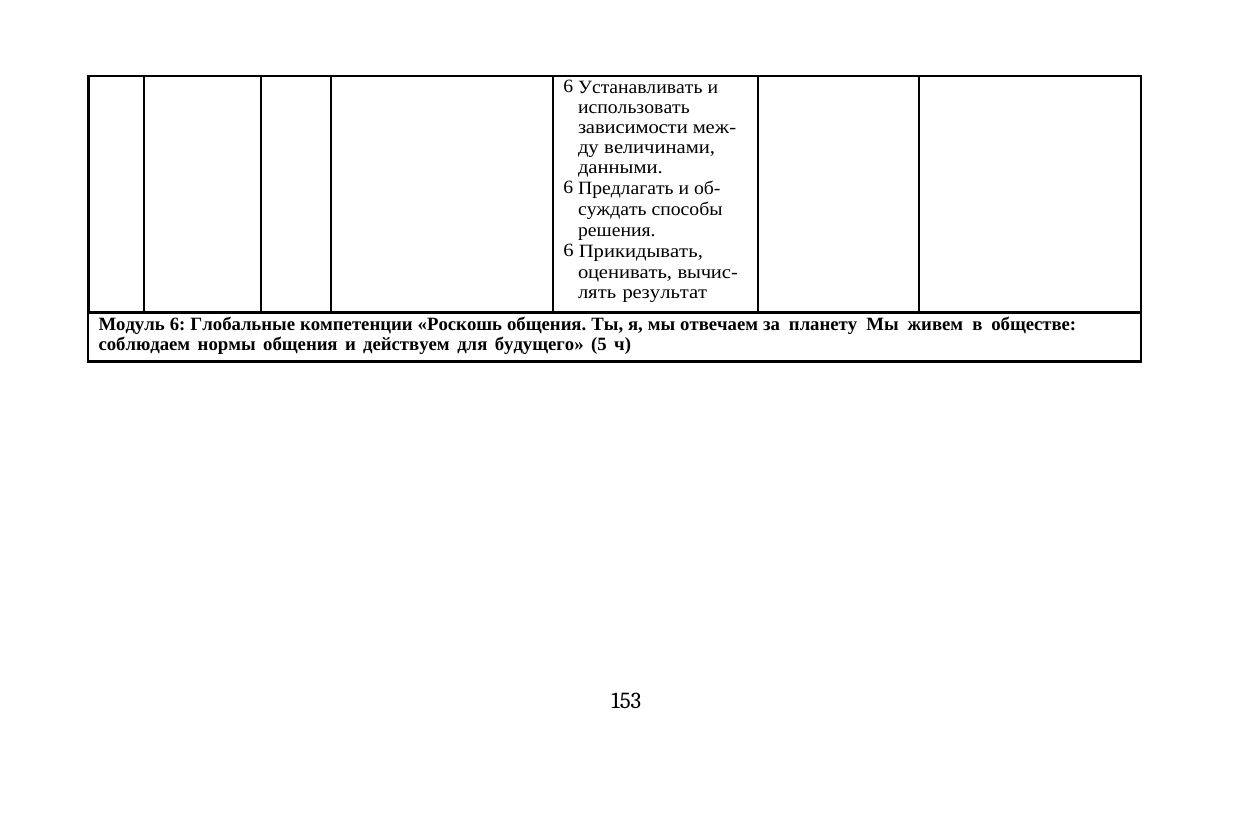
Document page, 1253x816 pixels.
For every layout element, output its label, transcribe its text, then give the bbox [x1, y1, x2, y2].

table_header [145, 77, 260, 311]
table_header 6 Устанавливать и использовать зависимости меж- ду величинами, данными. 6 Предлагать и об- суждать способы решения. 6 Прикидывать, оценивать, вычис- лять результат [554, 77, 757, 311]
table_header [332, 77, 552, 311]
table_cell Модуль 6: Глобальные компетенции «Роскошь общения. Ты, я, мы отвечаем за планету Мы живем в обществе: соблюдаем нормы общения и действуем для будущего» (5 ч) [89, 314, 1140, 360]
table_header [90, 77, 143, 311]
table_header [759, 77, 918, 311]
table_header [262, 77, 330, 311]
table_header [920, 77, 1140, 311]
